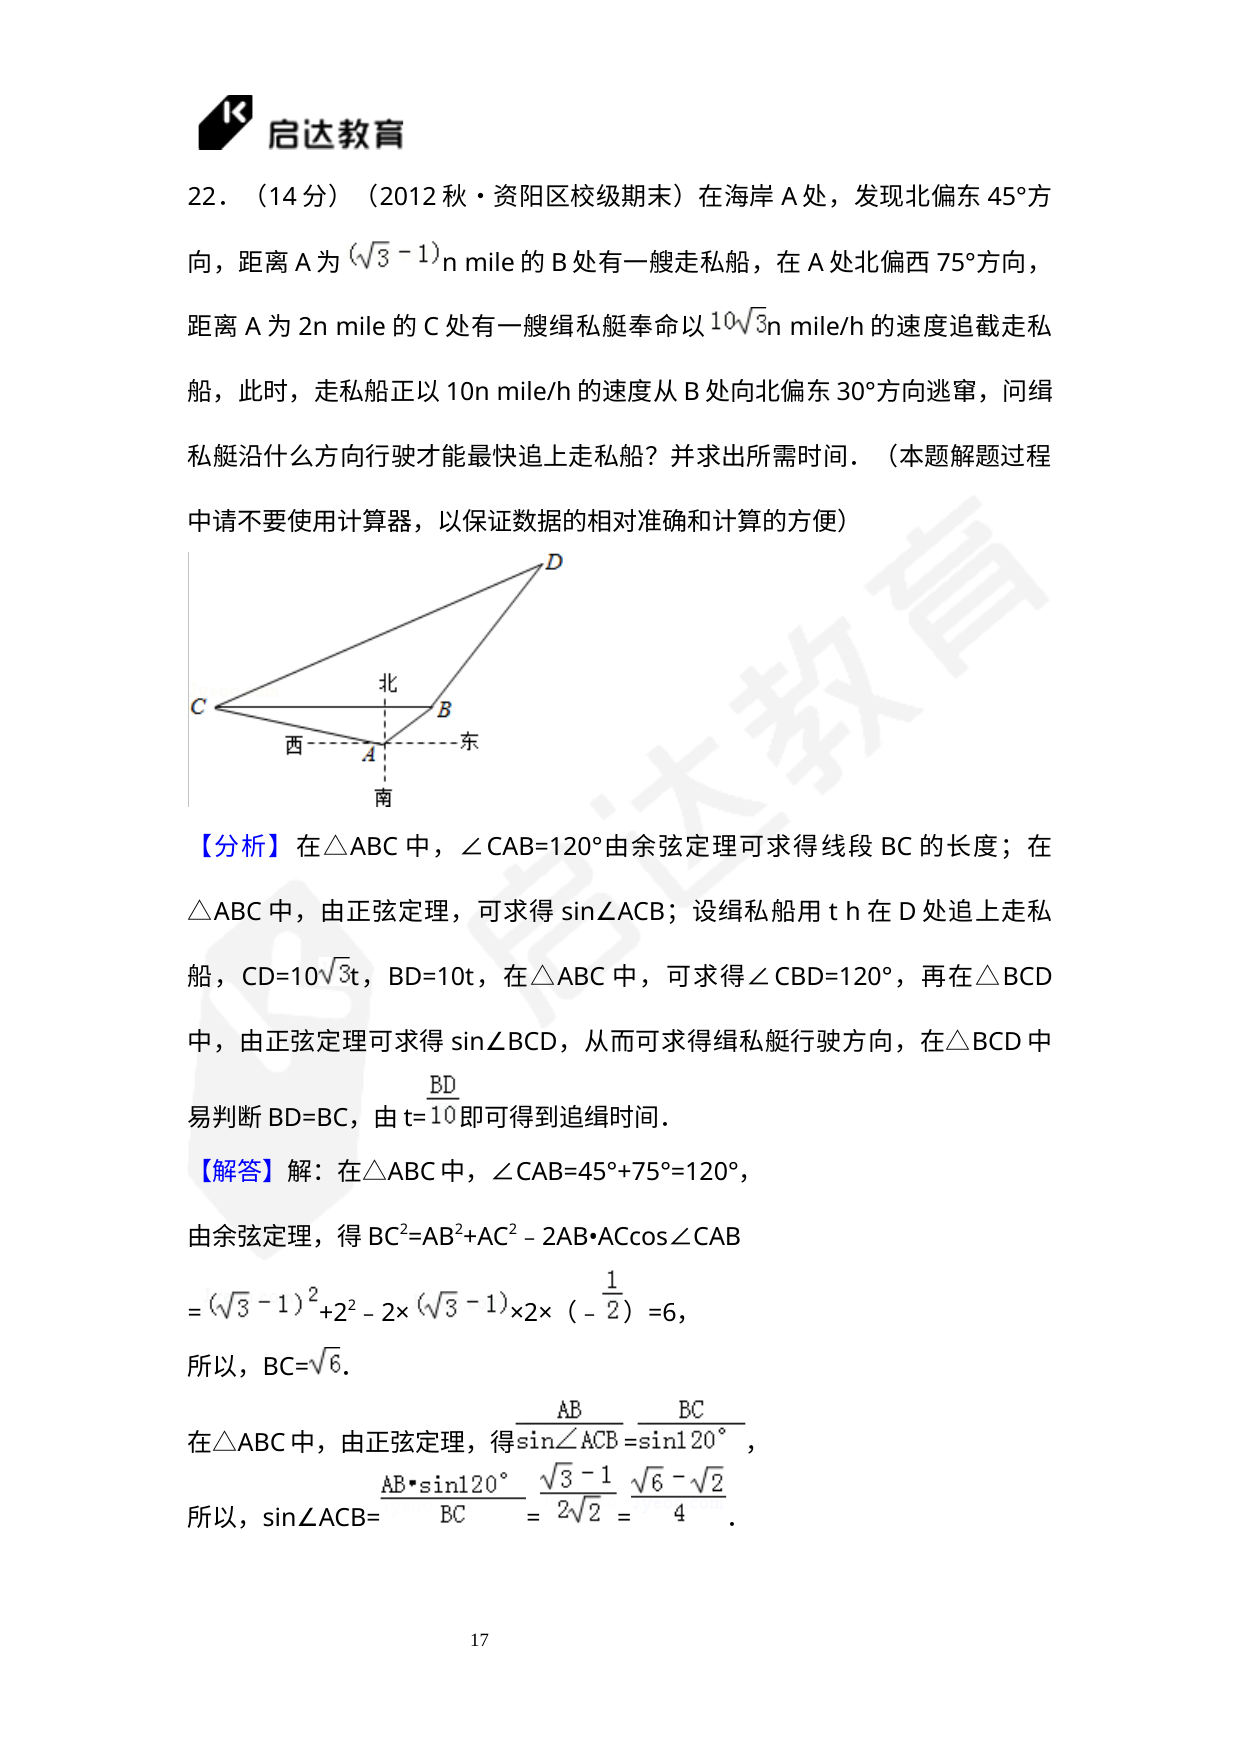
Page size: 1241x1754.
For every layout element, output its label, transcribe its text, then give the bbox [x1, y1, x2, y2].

picture [341, 240, 442, 272]
text 22．（14分）（2012秋•资阳区校级期末）在海岸A处，发现北偏东45°方向，距离A为n mile的B处有一艘走私船，在A处北偏西75°方向，距离A为2n mile的C处有一艘缉私艇奉命以n mile/h的速度追截走私船，此时，走私船正以10n mile/h的速度从B处向北偏东30°方向逃窜，问缉私艇沿什么方向行驶才能最快追上走私船？并求出所需时间．（本题解题过程中请不要使用计算器，以保证数据的相对准确和计算的方便） [187, 162, 1053, 552]
text 【解答】解：在△ABC中，∠CAB=45°+75°=120°， [187, 1137, 1053, 1202]
picture [318, 957, 350, 986]
picture [187, 552, 563, 807]
text 在△ABC中，由正弦定理，得=， [187, 1397, 1053, 1462]
text 【分析】在△ABC中，∠CAB=120°由余弦定理可求得线段BC的长度；在△ABC中，由正弦定理，可求得sin∠ACB；设缉私船用t h在D处追上走私船，CD=10t，BD=10t，在△ABC中，可求得∠CBD=120°，再在△BCD中，由正弦定理可求得sin∠BCD，从而可求得缉私艇行驶方向，在△BCD中易判断BD=BC，由t=即可得到追缉时间． [187, 812, 1053, 1137]
picture [308, 1347, 341, 1376]
text 由余弦定理，得BC2=AB2+AC2﹣2AB•ACcos∠CAB [187, 1202, 1053, 1267]
picture [201, 1284, 319, 1322]
picture [706, 307, 767, 336]
text 所以，BC=． [187, 1332, 1053, 1397]
picture [602, 1267, 623, 1322]
picture [515, 1397, 624, 1452]
text 所以，sin∠ACB===． [187, 1462, 1053, 1559]
text =+22﹣2××2×（﹣）=6， [187, 1267, 1053, 1332]
picture [631, 1465, 727, 1526]
picture [426, 1072, 460, 1127]
picture [409, 1290, 510, 1322]
picture [380, 1471, 526, 1526]
picture [540, 1462, 617, 1526]
picture [637, 1397, 746, 1452]
picture [198, 95, 404, 150]
